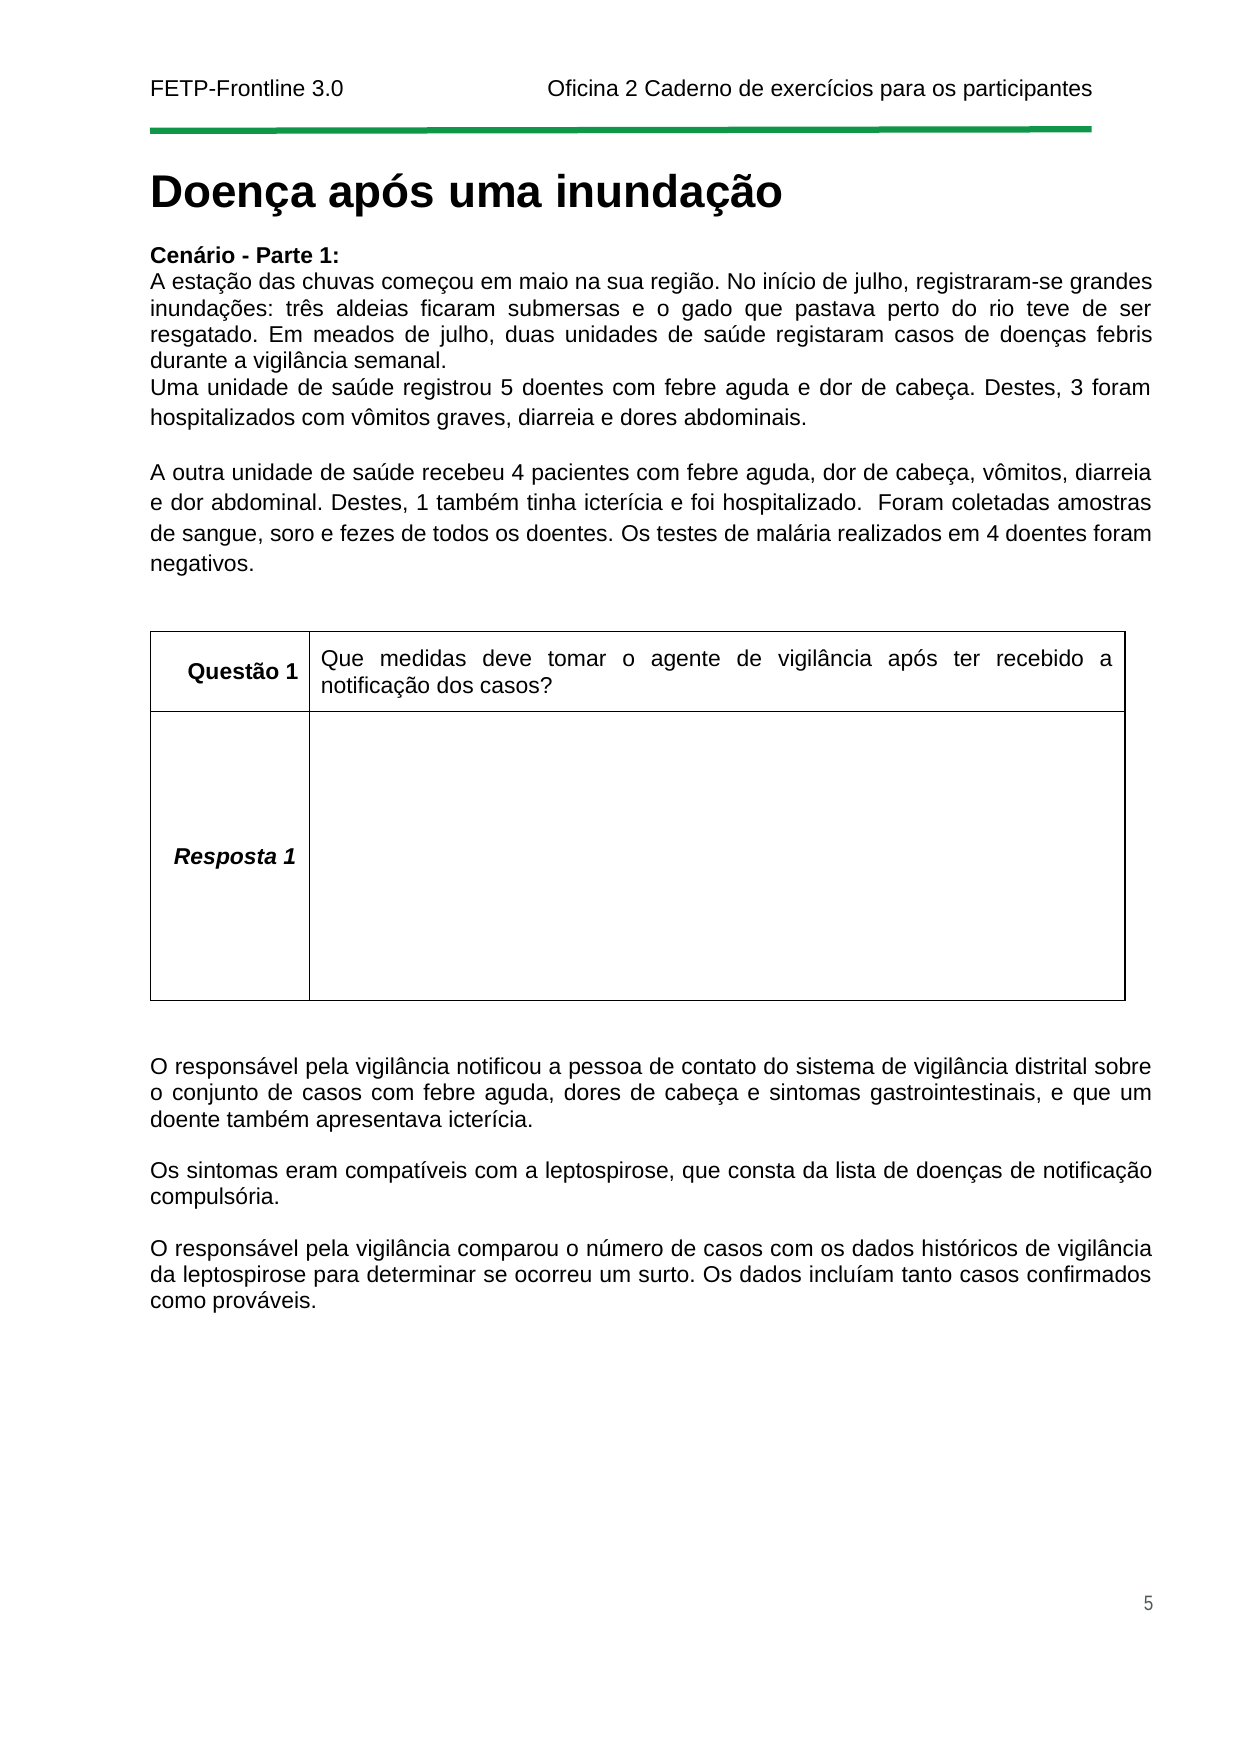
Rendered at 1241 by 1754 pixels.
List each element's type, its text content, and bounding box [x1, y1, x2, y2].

table_header Que medidas deve tomar o agente de vigilância após ter recebido a notificação dos casos? [310, 632, 1124, 711]
text A outra unidade de saúde recebeu 4 pacientes com febre aguda, dor de cabeça, vômitos, diarreia e dor abdominal. Destes, 1 também tinha icterícia e foi hospitalizado. Foram coletadas amostras de sangue, soro e fezes de todos os doentes. Os testes de malária realizados em 4 doentes foram negativos. [150, 459, 1153, 576]
table_header Questão 1 [151, 632, 309, 711]
text Os sintomas eram compatíveis com a leptospirose, que consta da lista de doenças de notificação compulsória. [150, 1157, 1153, 1209]
text O responsável pela vigilância notificou a pessoa de contato do sistema de vigilância distrital sobre o conjunto de casos com febre aguda, dores de cabeça e sintomas gastrointestinais, e que um doente também apresentava icterícia. [150, 1053, 1153, 1132]
text Uma unidade de saúde registrou 5 doentes com febre aguda e dor de cabeça. Destes, 3 foram hospitalizados com vômitos graves, diarreia e dores abdominais. [150, 374, 1153, 430]
text A estação das chuvas começou em maio na sua região. No início de julho, registraram-se grandes inundações: três aldeias ficaram submersas e o gado que pastava perto do rio teve de ser resgatado. Em meados de julho, duas unidades de saúde registaram casos de doenças febris durante a vigilância semanal. [150, 268, 1153, 374]
table_cell Resposta 1 [151, 712, 309, 1000]
text O responsável pela vigilância comparou o número de casos com os dados históricos de vigilância da leptospirose para determinar se ocorreu um surto. Os dados incluíam tanto casos confirmados como prováveis. [150, 1234, 1153, 1314]
table_cell [310, 712, 1124, 1000]
text Cenário - Parte 1: [150, 242, 1153, 268]
subtitle Doença após uma inundação [150, 164, 1153, 217]
